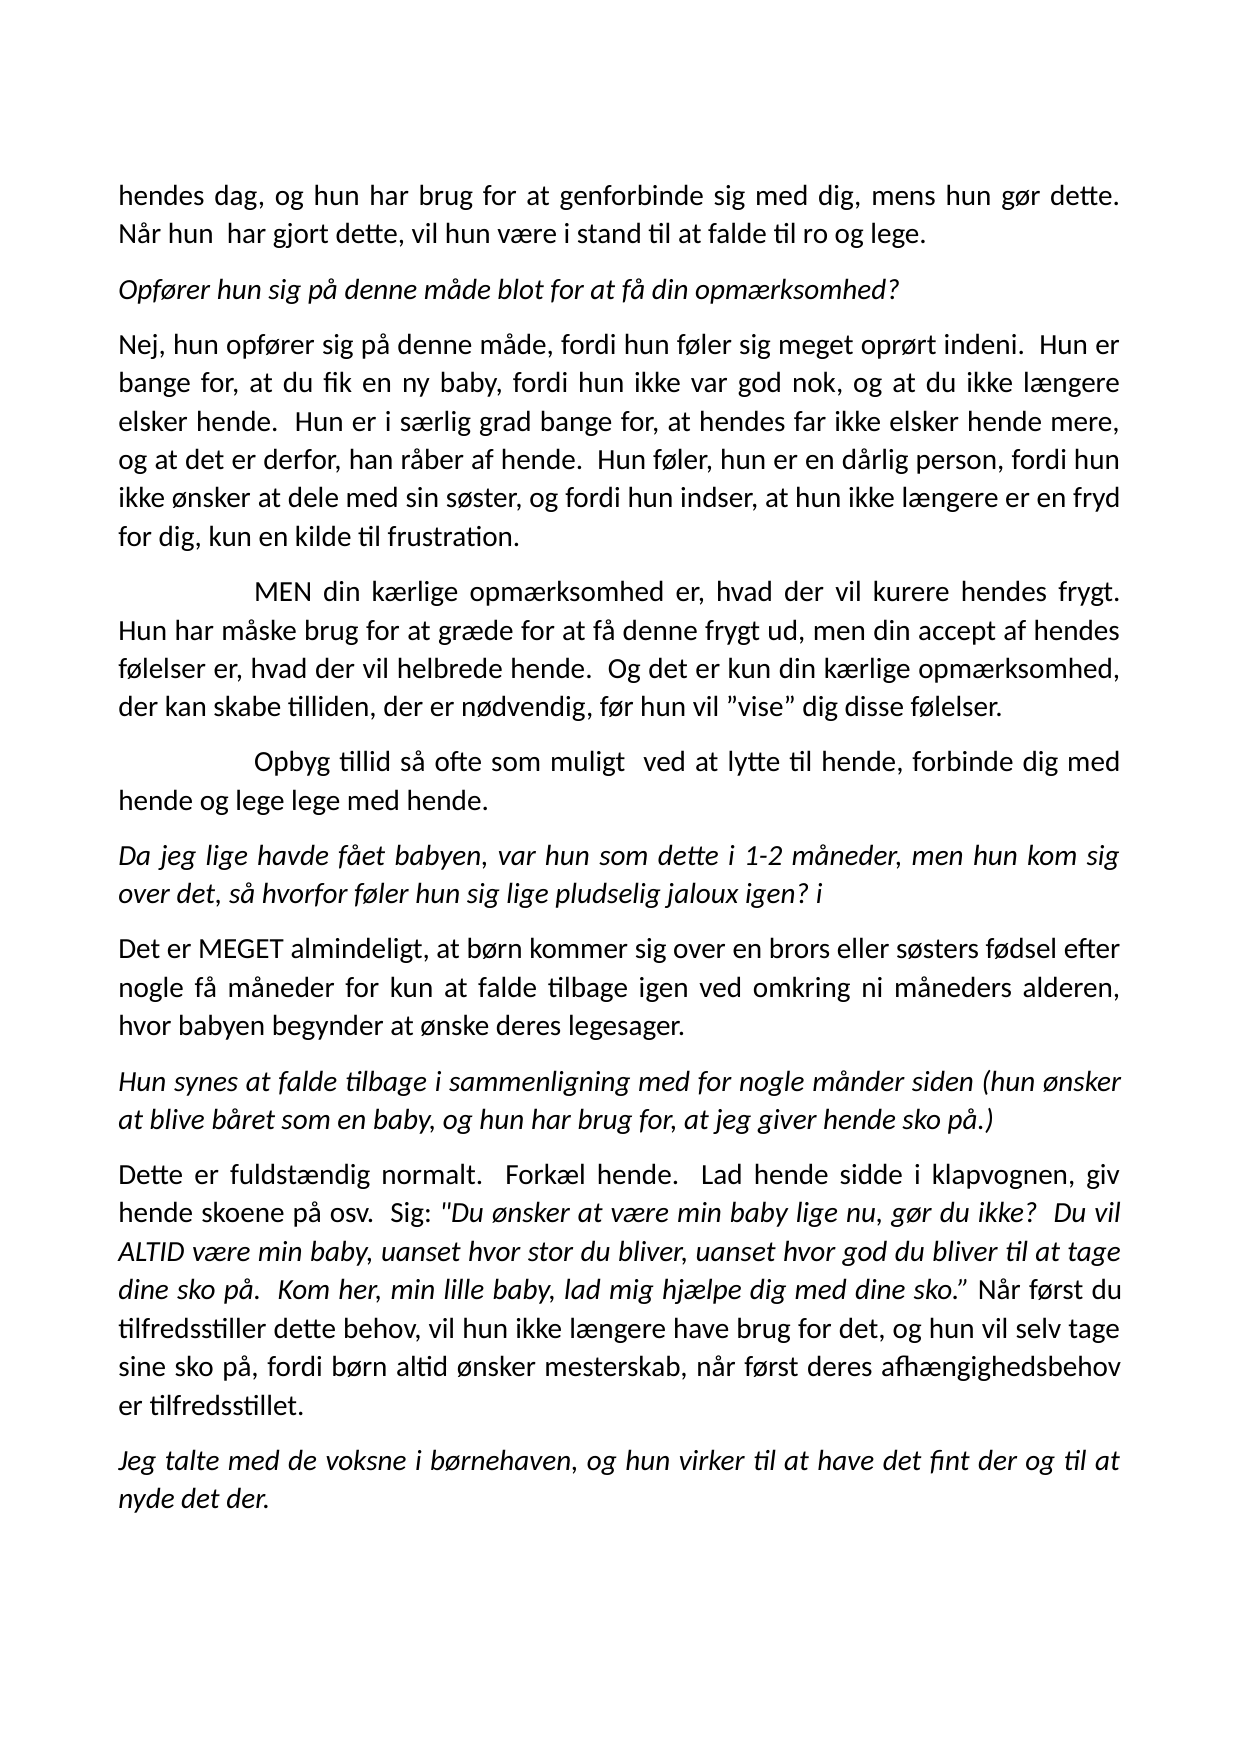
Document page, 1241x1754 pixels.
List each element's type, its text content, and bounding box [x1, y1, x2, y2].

text MEN din kærlige opmærksomhed er, hvad der vil kurere hendes frygt. Hun har måske brug for at græde for at få denne frygt ud, men din accept af hendes følelser er, hvad der vil helbrede hende. Og det er kun din kærlige opmærksomhed, der kan skabe tilliden, der er nødvendig, før hun vil ”vise” dig disse følelser. [118, 573, 1122, 724]
text Hun synes at falde tilbage i sammenligning med for nogle månder siden (hun ønsker at blive båret som en baby, og hun har brug for, at jeg giver hende sko på.) [118, 1063, 1122, 1137]
text Det er MEGET almindeligt, at børn kommer sig over en brors eller søsters fødsel efter nogle få måneder for kun at falde tilbage igen ved omkring ni måneders alderen, hvor babyen begynder at ønske deres legesager. [118, 931, 1122, 1043]
text Da jeg lige havde fået babyen, var hun som dette i 1-2 måneder, men hun kom sig over det, så hvorfor føler hun sig lige pludselig jaloux igen? i [118, 837, 1122, 911]
text Dette er fuldstændig normalt. Forkæl hende. Lad hende sidde i klapvognen, giv hende skoene på osv. Sig: "Du ønsker at være min baby lige nu, gør du ikke? Du vil ALTID være min baby, uanset hvor stor du bliver, uanset hvor god du bliver til at tage dine sko på. Kom her, min lille baby, lad mig hjælpe dig med dine sko.” Når først du tilfredsstiller dette behov, vil hun ikke længere have brug for det, og hun vil selv tage sine sko på, fordi børn altid ønsker mesterskab, når først deres afhængighedsbehov er tilfredsstillet. [118, 1156, 1122, 1422]
text Nej, hun opfører sig på denne måde, fordi hun føler sig meget oprørt indeni. Hun er bange for, at du fik en ny baby, fordi hun ikke var god nok, og at du ikke længere elsker hende. Hun er i særlig grad bange for, at hendes far ikke elsker hende mere, og at det er derfor, han råber af hende. Hun føler, hun er en dårlig person, fordi hun ikke ønsker at dele med sin søster, og fordi hun indser, at hun ikke længere er en fryd for dig, kun en kilde til frustration. [118, 326, 1122, 554]
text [118, 177, 1122, 251]
text Opbyg tillid så ofte som muligt ved at lytte til hende, forbinde dig med hende og lege lege med hende. [118, 743, 1122, 818]
text Jeg talte med de voksne i børnehaven, og hun virker til at have det fint der og til at nyde det der. [118, 1442, 1122, 1516]
text Opfører hun sig på denne måde blot for at få din opmærksomhed? [118, 271, 1122, 306]
